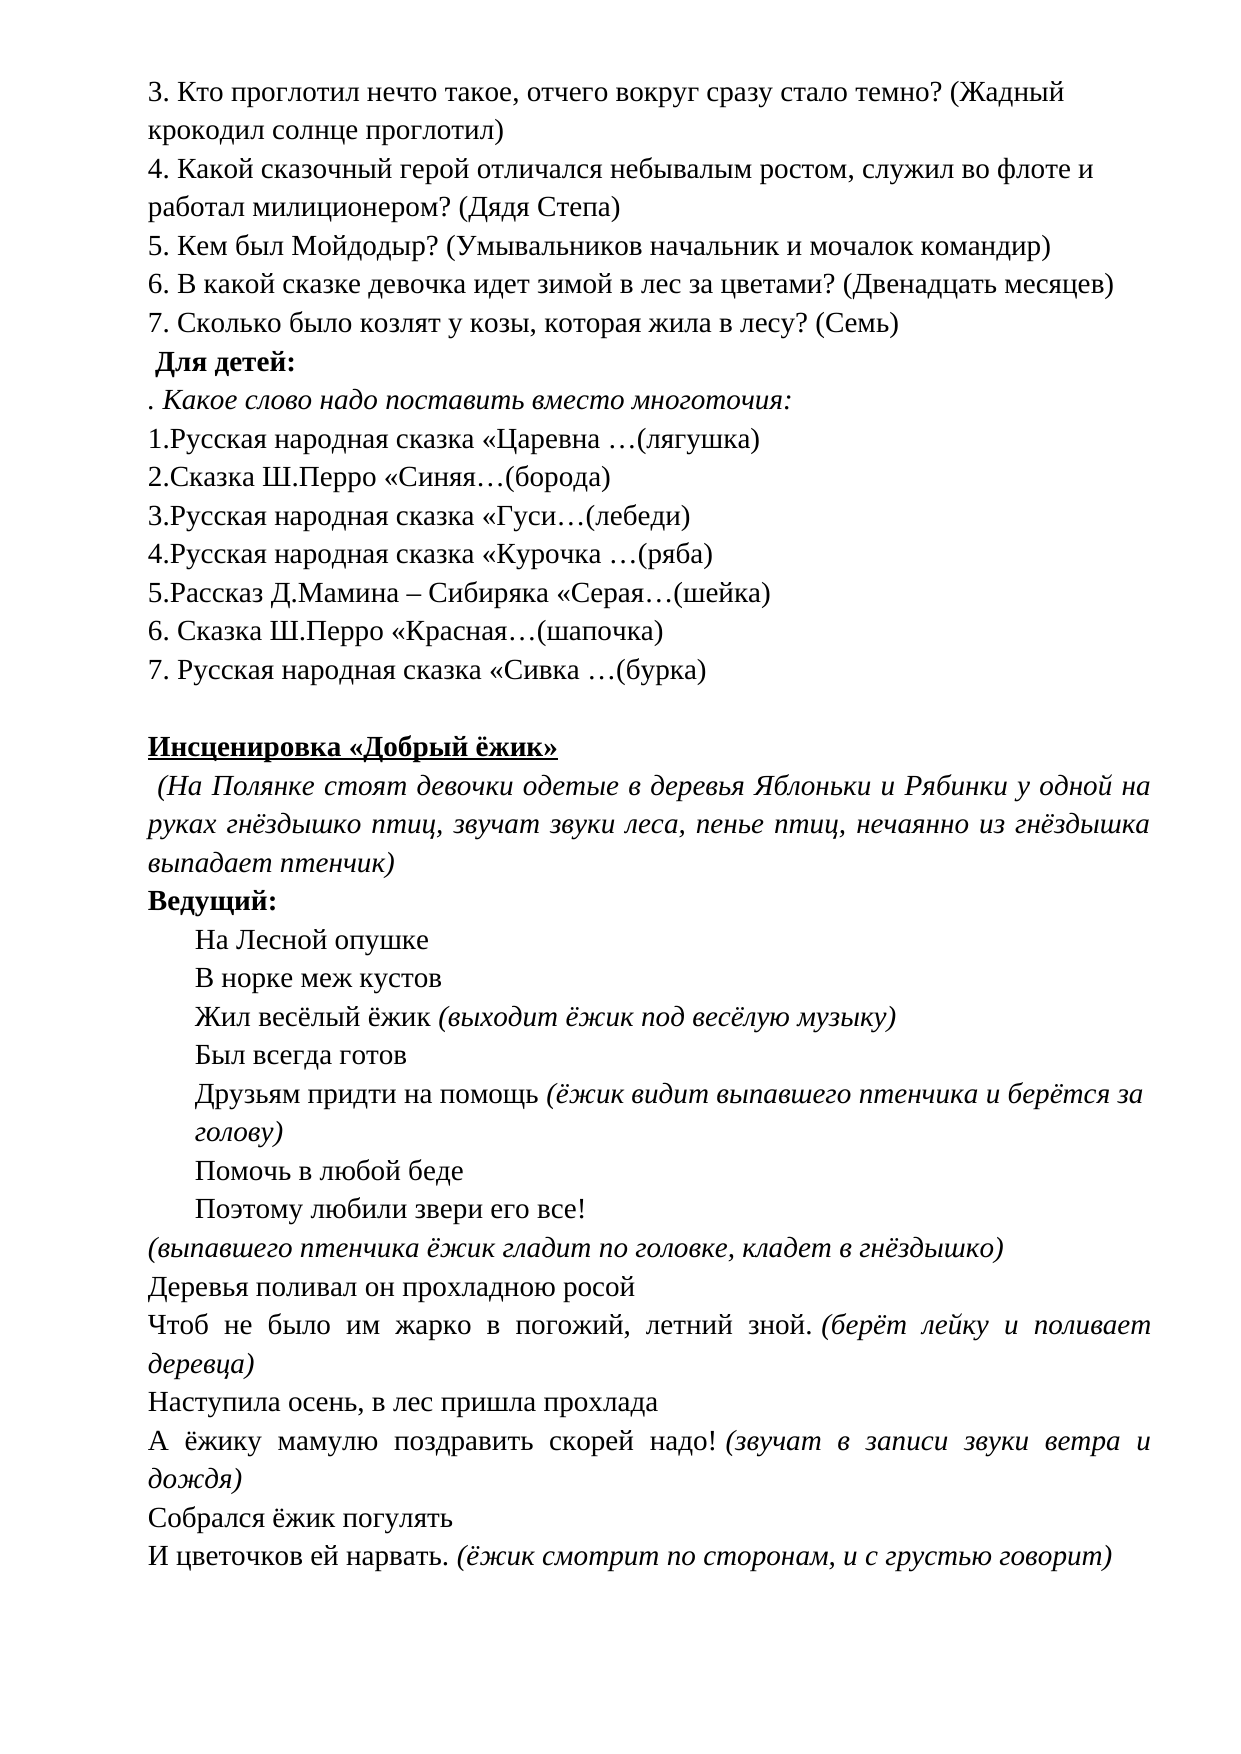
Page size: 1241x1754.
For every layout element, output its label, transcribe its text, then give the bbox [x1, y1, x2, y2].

text (На Полянке стоят девочки одетые в деревья Яблоньки и Рябинки у одной на руках гнёздышко птиц, звучат звуки леса, пенье птиц, нечаянно из гнёздышка выпадает птенчик) [148, 768, 1152, 878]
text Инсценировка «Добрый ёжик» [148, 691, 1152, 763]
text 4.Русская народная сказка «Курочка …(ряба) 5.Рассказ Д.Мамина – Сибиряка «Серая…(шейка) 6. Сказка Ш.Перро «Красная…(шапочка) 7. Русская народная сказка «Сивка …(бурка) [148, 536, 1152, 686]
text Собрался ёжик погулять [148, 1500, 1152, 1533]
text А ёжику мамулю поздравить скорей надо! (звучат в записи звуки ветра и дождя) [148, 1423, 1152, 1495]
text Чтоб не было им жарко в погожий, летний зной. (берёт лейку и поливает деревца) [148, 1307, 1152, 1379]
text Ведущий: [148, 883, 1152, 917]
text . Какое слово надо поставить вместо многоточия: 1.Русская народная сказка «Царевна …(лягушка) 2.Сказка Ш.Перро «Синяя…(борода) 3.Русская народная сказка «Гуси…(лебеди) [148, 382, 1152, 531]
text Деревья поливал он прохладною росой [148, 1269, 1152, 1302]
text (выпавшего птенчика ёжик гладит по головке, кладет в гнёздышко) [148, 1230, 1152, 1264]
text Наступила осень, в лес пришла прохлада [148, 1384, 1152, 1418]
text 4. Какой сказочный герой отличался небывалым ростом, служил во флоте и работал милиционером? (Дядя Степа) 5. Кем был Мойдодыр? (Умывальников начальник и мочалок командир) 6. В какой сказке девочка идет зимой в лес за цветами? (Двенадцать месяцев) 7. Сколько было козлят у козы, которая жила в лесу? (Семь) Для детей: [148, 151, 1152, 377]
text На Лесной опушке В норке меж кустов Жил весёлый ёжик (выходит ёжик под весёлую музыку) Был всегда готов [194, 922, 1152, 1071]
text И цветочков ей нарвать. (ёжик смотрит по сторонам, и с грустью говорит) [148, 1538, 1152, 1572]
text Друзьям придти на помощь (ёжик видит выпавшего птенчика и берётся за голову) Помочь в любой беде Поэтому любили звери его все! [194, 1076, 1152, 1225]
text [148, 74, 1152, 146]
